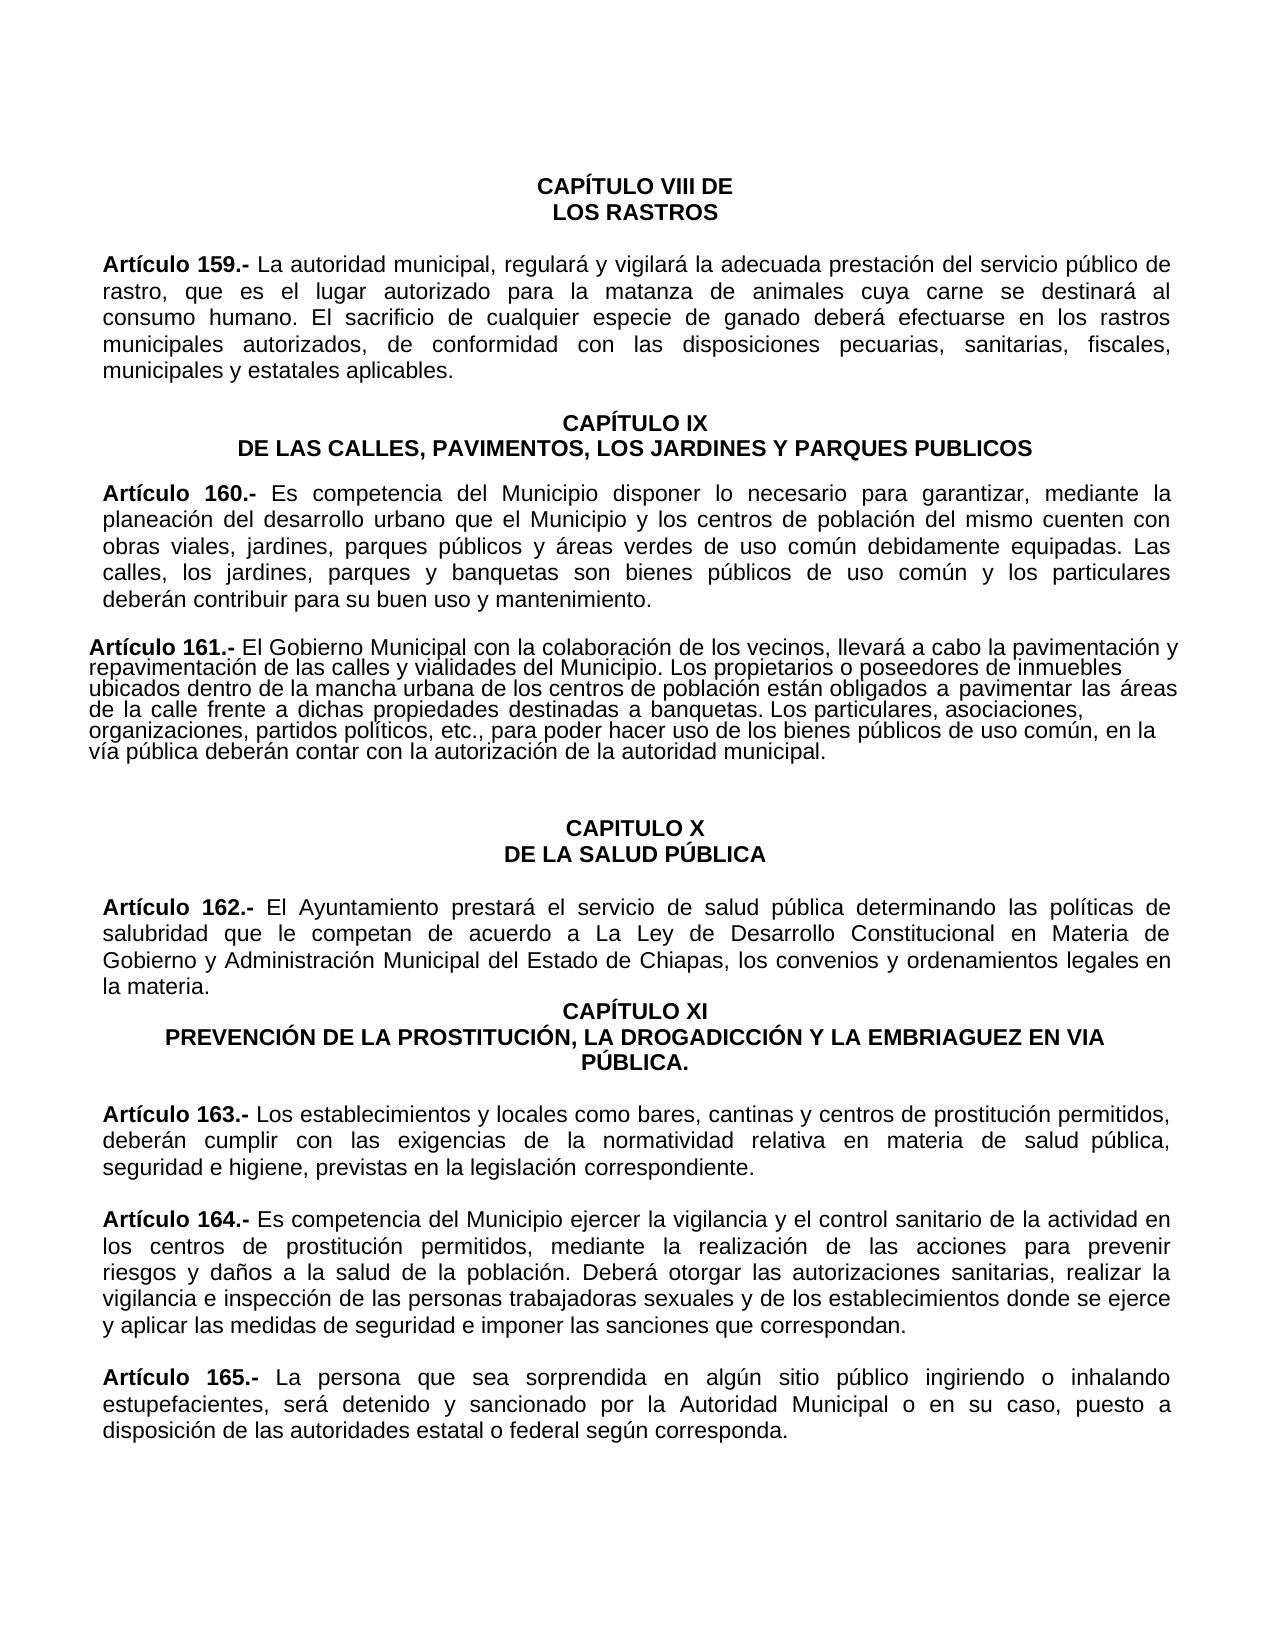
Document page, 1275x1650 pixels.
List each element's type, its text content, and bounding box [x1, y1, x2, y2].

text DE LA SALUD PÚBLICA [484, 841, 785, 867]
text CAPÍTULO VIII DE LOS RASTROS [515, 173, 754, 225]
text CAPÍTULO XI [543, 999, 727, 1024]
text Artículo 163.- Los establecimientos y locales como bares, cantinas y centros de prostitución permitidos, deberán cumplir con las exigencias de la normatividad relativa en materia de salud pública, seguridad e higiene, previstas en la legislación correspondiente. [102, 1101, 1171, 1180]
text DE LAS CALLES, PAVIMENTOS, LOS JARDINES Y PARQUES PUBLICOS [218, 436, 1051, 461]
text Artículo 161.- El Gobierno Municipal con la colaboración de los vecinos, llevará a cabo la pavimentación y repavimentación de las calles y vialidades del Municipio. Los propietarios o poseedores de inmuebles ubicados dentro de la mancha urbana de los centros de población están obligados a pavimentar las áreas de la calle frente a dichas propiedades destinadas a banquetas. Los particulares, asociaciones, organizaciones, partidos políticos, etc., para poder hacer uso de los bienes públicos de uso común, en la vía pública deberán contar con la autorización de la autoridad municipal. [89, 638, 1186, 763]
text Artículo 159.- La autoridad municipal, regulará y vigilará la adecuada prestación del servicio público de rastro, que es el lugar autorizado para la matanza de animales cuya carne se destinará al consumo humano. El sacrificio de cualquier especie de ganado deberá efectuarse en los rastros municipales autorizados, de conformidad con las disposiciones pecuarias, sanitarias, fiscales, municipales y estatales aplicables. [102, 251, 1171, 383]
text Artículo 164.- Es competencia del Municipio ejercer la vigilancia y el control sanitario de la actividad en los centros de prostitución permitidos, mediante la realización de las acciones para prevenir riesgos y daños a la salud de la población. Deberá otorgar las autorizaciones sanitarias, realizar la vigilancia e inspección de las personas trabajadoras sexuales y de los establecimientos donde se ejerce y aplicar las medidas de seguridad e imponer las sanciones que correspondan. [102, 1206, 1171, 1338]
text PREVENCIÓN DE LA PROSTITUCIÓN, LA DROGADICCIÓN Y LA EMBRIAGUEZ EN VIA PÚBLICA. [148, 1025, 1122, 1075]
text CAPITULO X [546, 814, 724, 841]
text Artículo 160.- Es competencia del Municipio disponer lo necesario para garantizar, mediante la planeación del desarrollo urbano que el Municipio y los centros de población del mismo cuenten con obras viales, jardines, parques públicos y áreas verdes de uso común debidamente equipadas. Las calles, los jardines, parques y banquetas son bienes públicos de uso común y los particulares deberán contribuir para su buen uso y mantenimiento. [102, 480, 1171, 612]
text Artículo 165.- La persona que sea sorprendida en algún sitio público ingiriendo o inhalando estupefacientes, será detenido y sancionado por la Autoridad Municipal o en su caso, puesto a disposición de las autoridades estatal o federal según corresponda. [102, 1364, 1171, 1443]
text CAPÍTULO IX [543, 409, 727, 436]
text Artículo 162.- El Ayuntamiento prestará el servicio de salud pública determinando las políticas de salubridad que le competan de acuerdo a La Ley de Desarrollo Constitucional en Materia de Gobierno y Administración Municipal del Estado de Chiapas, los convenios y ordenamientos legales en la materia. [102, 894, 1172, 999]
